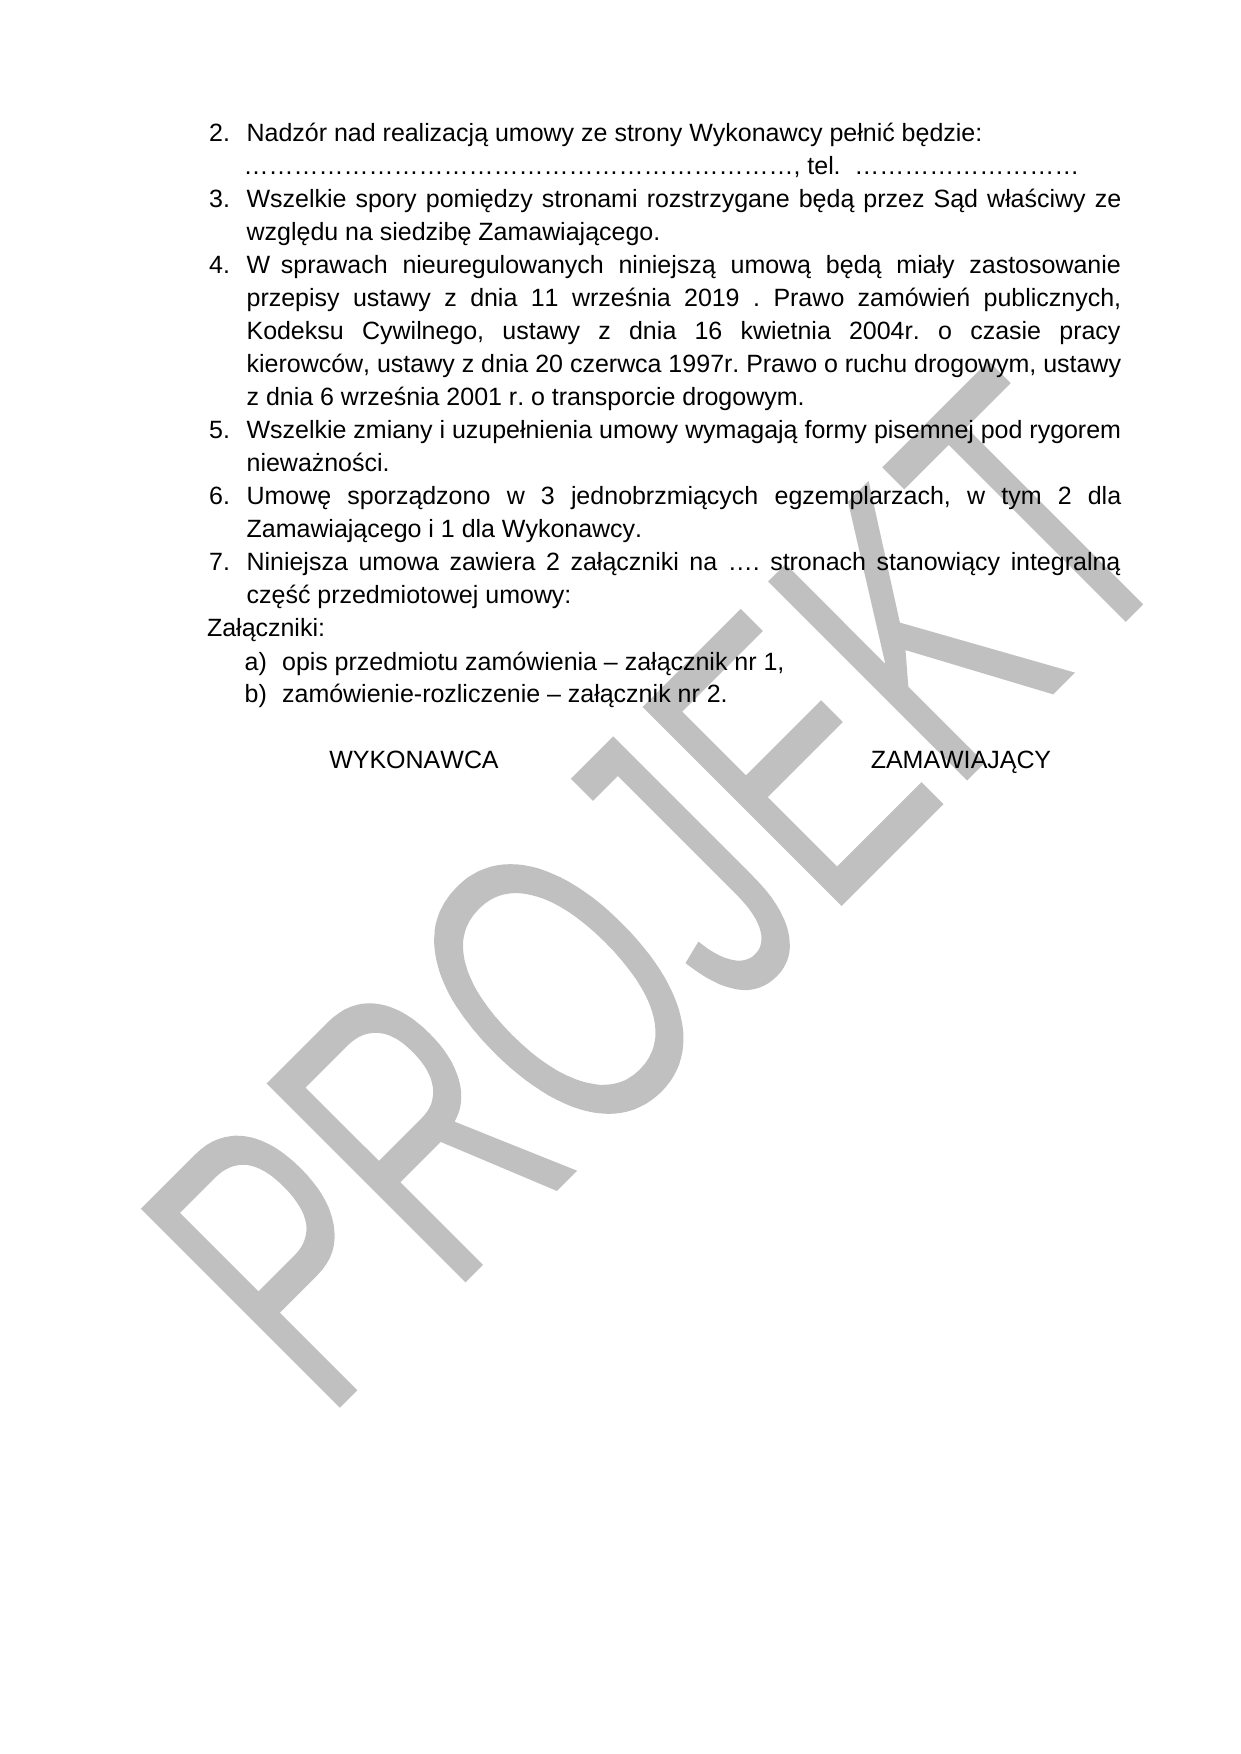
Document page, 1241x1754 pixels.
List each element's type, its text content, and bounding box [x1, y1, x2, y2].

list W sprawach nieuregulowanych niniejszą umową będą miały zastosowanie przepisy ustawy z dnia 11 września 2019 . Prawo zamówień publicznych, Kodeksu Cywilnego, ustawy z dnia 16 kwietnia 2004r. o czasie pracy kierowców, ustawy z dnia 20 czerwca 1997r. Prawo o ruchu drogowym, ustawy z dnia 6 września 2001 r. o transporcie drogowym. [209, 250, 1122, 411]
list opis przedmiotu zamówienia – załącznik nr 1, [244, 646, 1122, 675]
list Niniejsza umowa zawiera 2 załączniki na …. stronach stanowiący integralną część przedmiotowej umowy: [209, 547, 1122, 609]
list zamówienie-rozliczenie – załącznik nr 2. [244, 679, 1122, 708]
text Załączniki: [207, 613, 1122, 642]
list Wszelkie spory pomiędzy stronami rozstrzygane będą przez Sąd właściwy ze względu na siedzibę Zamawiającego. [209, 184, 1122, 246]
text …………………………………………………………, tel. ……………………… [243, 151, 1122, 180]
list Nadzór nad realizacją umowy ze strony Wykonawcy pełnić będzie: [209, 118, 1122, 147]
list Wszelkie zmiany i uzupełnienia umowy wymagają formy pisemnej pod rygorem nieważności. [209, 415, 1122, 477]
text WYKONAWCA ZAMAWIAJĄCY [207, 746, 1122, 774]
list Umowę sporządzono w 3 jednobrzmiących egzemplarzach, w tym 2 dla Zamawiającego i 1 dla Wykonawcy. [209, 481, 1122, 543]
